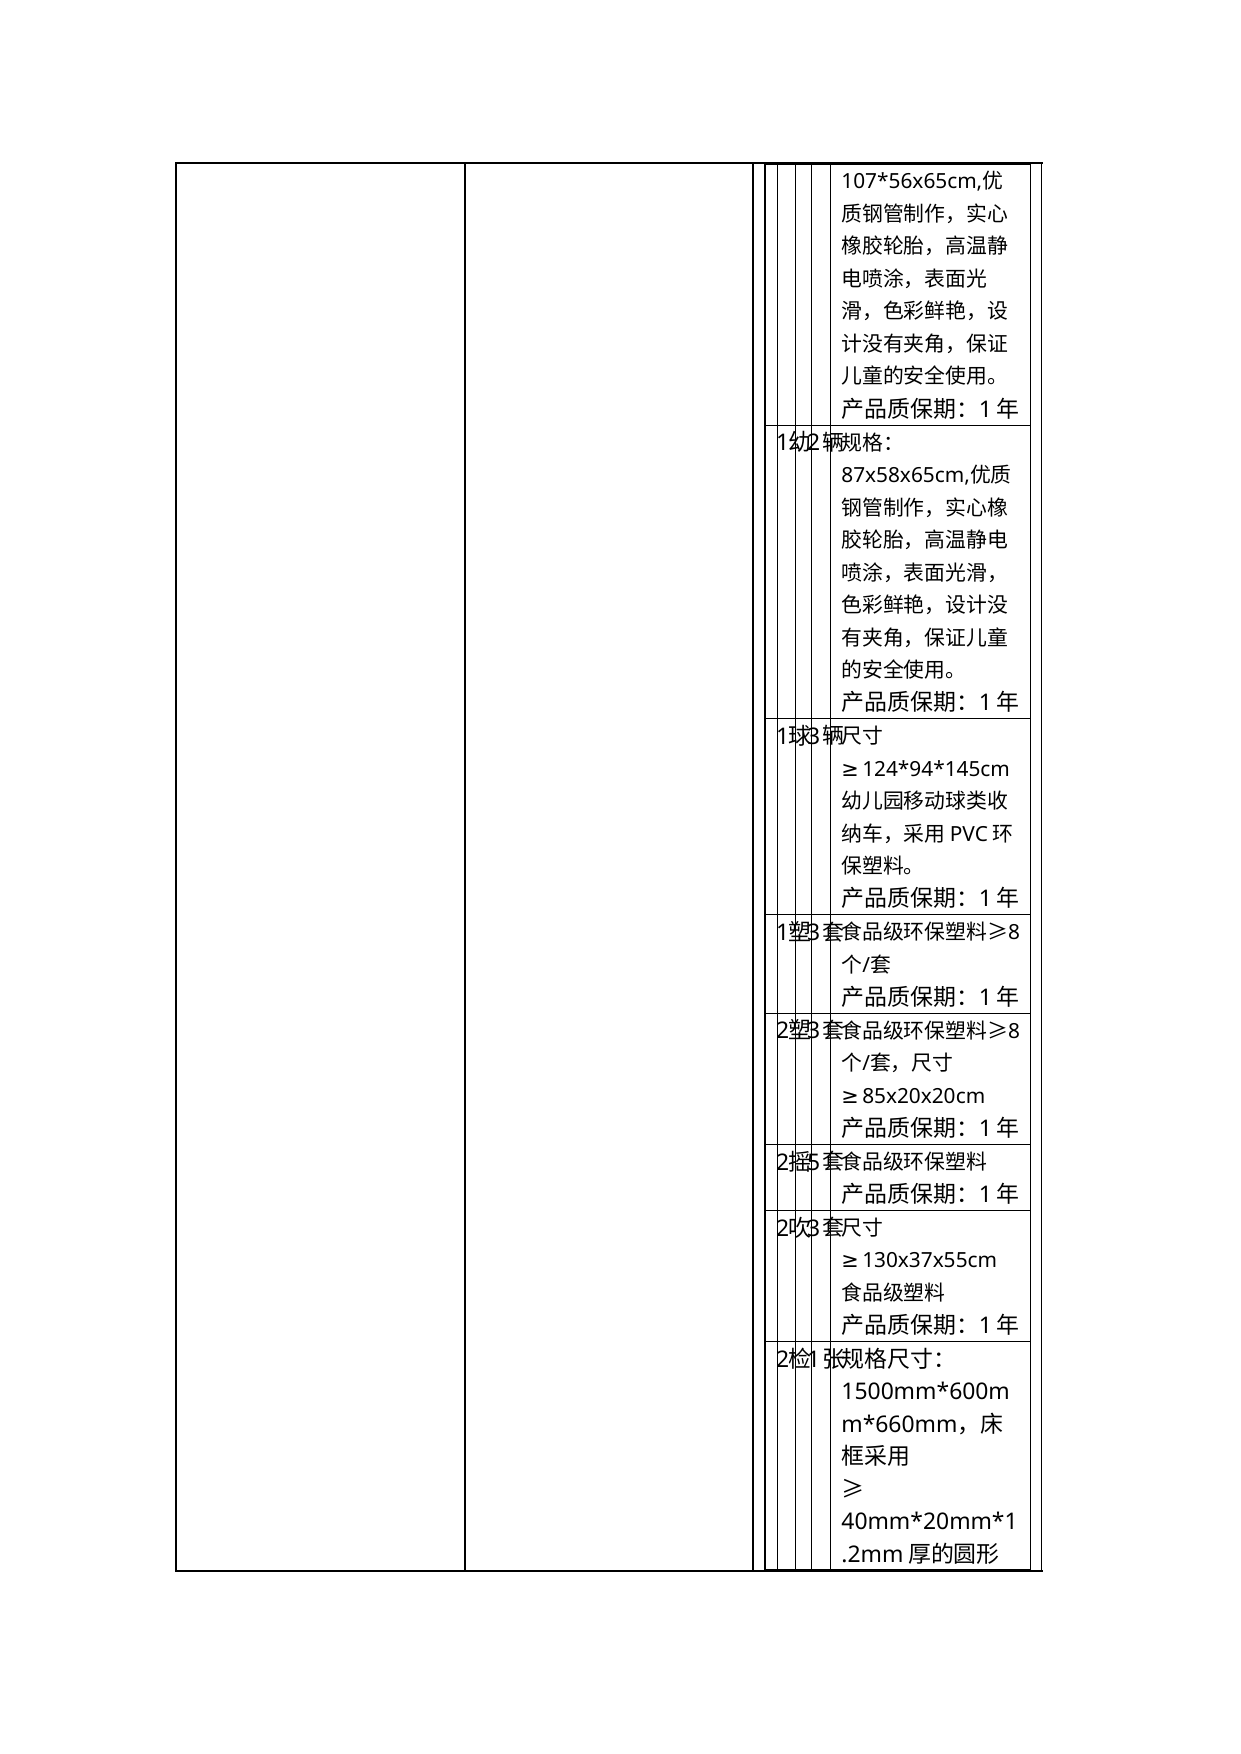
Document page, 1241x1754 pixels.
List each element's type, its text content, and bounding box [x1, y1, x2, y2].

table_cell [812, 719, 830, 914]
table_cell [812, 1145, 830, 1210]
table_cell [778, 1211, 795, 1341]
table_cell [796, 1014, 811, 1034]
table_cell [766, 165, 777, 425]
table_cell 1 [177, 164, 464, 1570]
table_cell [778, 426, 795, 718]
table_cell [812, 1014, 830, 1144]
table_cell [796, 1038, 811, 1144]
table_cell [812, 915, 830, 1013]
table_cell [831, 165, 1030, 425]
table_cell [831, 1014, 1030, 1144]
table_cell [796, 438, 811, 718]
table_cell [778, 1145, 795, 1210]
table_cell [1031, 164, 1041, 1570]
table_cell [778, 915, 795, 1013]
table_cell [796, 940, 811, 1013]
table_cell [766, 1211, 777, 1341]
table_cell [766, 719, 777, 914]
table_cell [766, 426, 777, 718]
table_cell [778, 719, 795, 914]
table_cell [778, 1342, 795, 1569]
table_cell [778, 1014, 795, 1144]
table_cell [766, 1014, 777, 1144]
table_cell [812, 1211, 830, 1341]
table_cell [796, 1145, 811, 1161]
table_cell [831, 1211, 1030, 1341]
table_cell [796, 1350, 811, 1569]
table_cell [796, 1342, 811, 1355]
table_cell [778, 1155, 785, 1167]
table_cell [831, 719, 1030, 914]
table_cell [466, 164, 752, 1570]
table_cell [778, 1221, 785, 1233]
table_cell [754, 164, 764, 1570]
table_cell [796, 426, 811, 438]
table_cell [766, 1145, 777, 1210]
table_cell [804, 1160, 811, 1169]
table_cell [766, 915, 777, 1013]
table_cell [778, 165, 795, 425]
table_cell [766, 1342, 777, 1569]
table_cell [831, 915, 1030, 1013]
table_cell [812, 1342, 830, 1569]
table_cell [800, 926, 811, 940]
table_cell [812, 426, 830, 718]
table_cell [796, 915, 811, 936]
table_cell [812, 165, 830, 425]
table_cell [796, 739, 811, 914]
table_cell [796, 719, 811, 741]
table_cell [831, 1342, 1030, 1569]
table_cell [796, 1232, 811, 1341]
table_cell [796, 1222, 811, 1236]
table_cell [778, 1352, 785, 1364]
table_cell [831, 426, 1030, 718]
table_cell [796, 1211, 811, 1226]
table_cell [796, 165, 811, 425]
table_cell [800, 1024, 811, 1038]
table_cell [804, 730, 811, 742]
table_cell [778, 1023, 785, 1035]
table_cell [831, 1145, 1030, 1210]
table_cell [796, 1164, 811, 1210]
